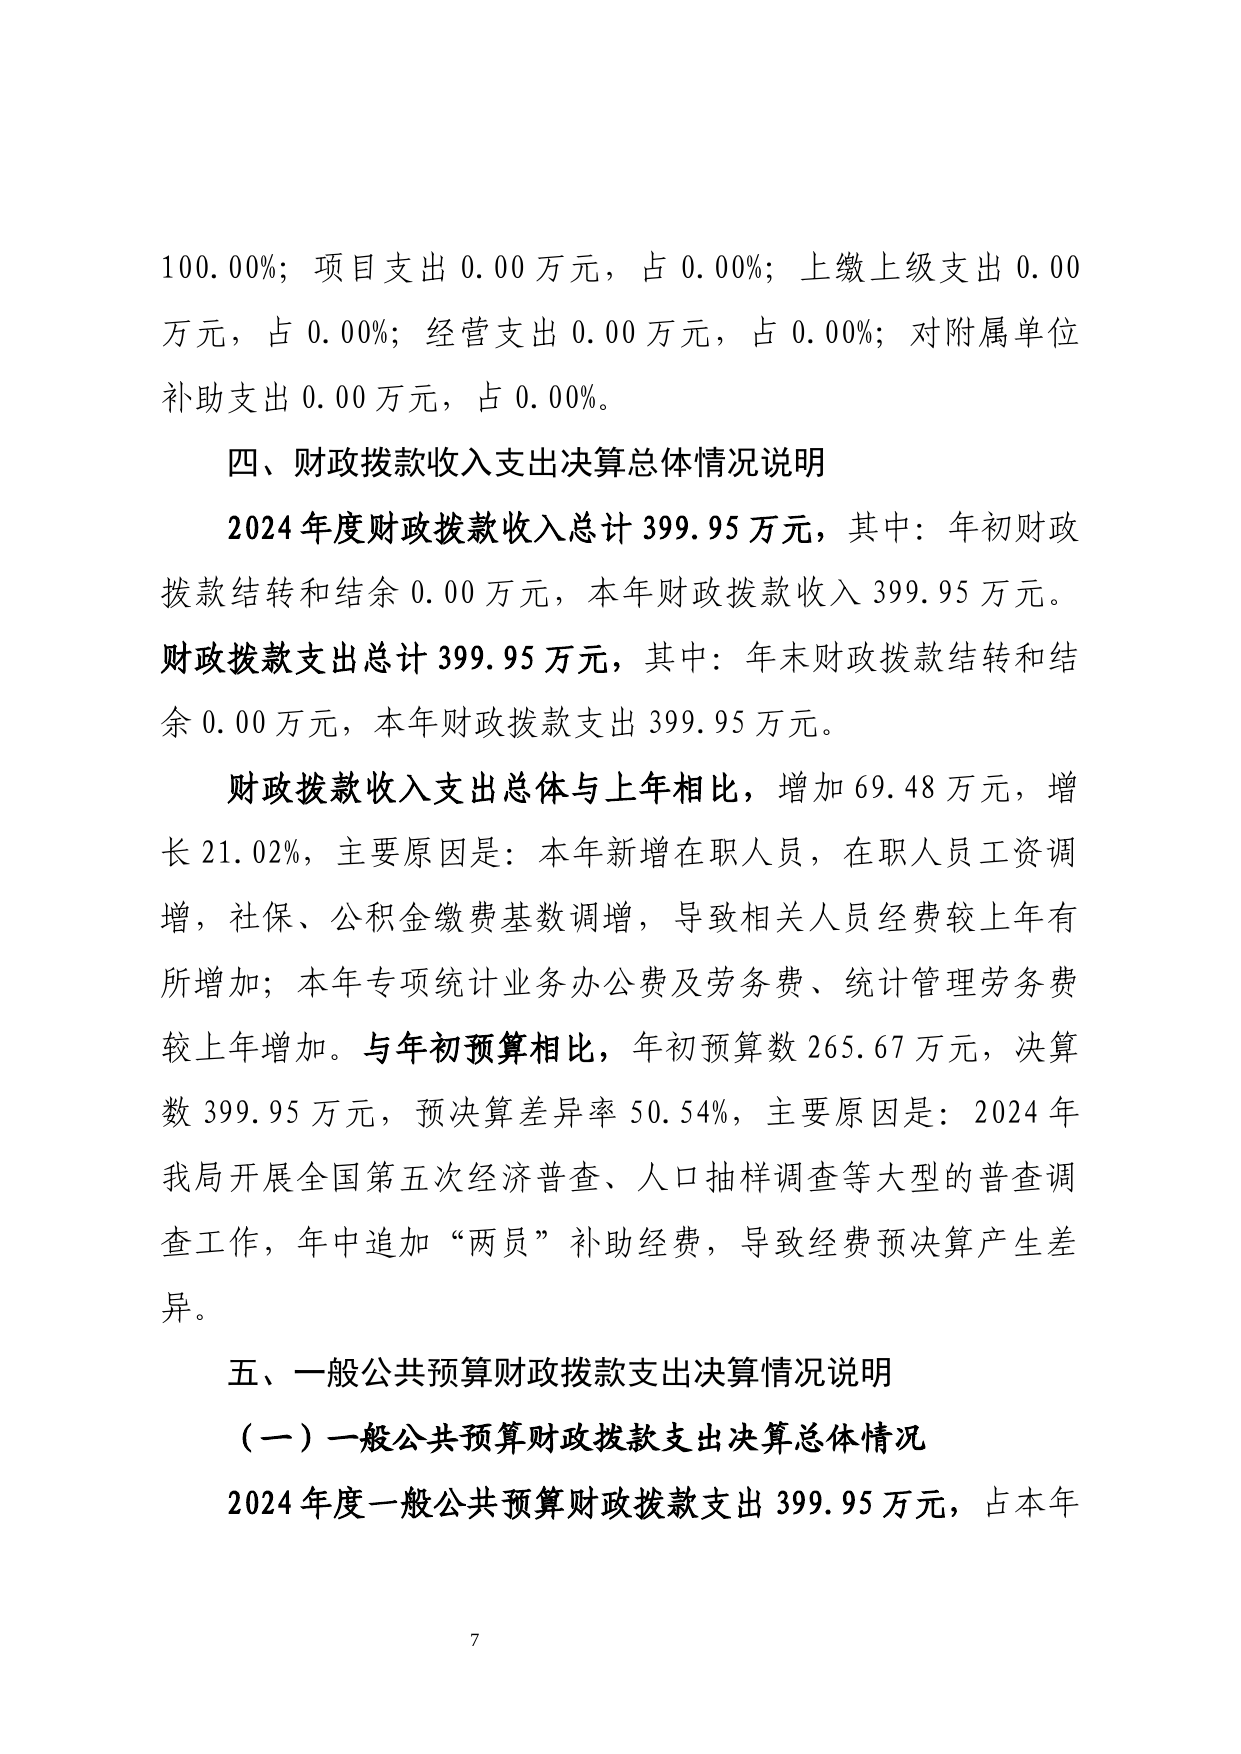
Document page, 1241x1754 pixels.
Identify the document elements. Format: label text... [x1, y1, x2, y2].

text 四、财政拨款收入支出决算总体情况说明 [159, 428, 1081, 493]
text 五、一般公共预算财政拨款支出决算情况说明 [159, 1338, 1081, 1403]
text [159, 1468, 1081, 1533]
text 财政拨款收入支出总体与上年相比，增加69.48万元，增长21.02%，主要原因是：本年新增在职人员，在职人员工资调增，社保、公积金缴费基数调增，导致相关人员经费较上年有所增加；本年专项统计业务办公费及劳务费、统计管理劳务费较上年增加。与年初预算相比，年初预算数265.67万元，决算数399.95万元，预决算差异率50.54%，主要原因是：2024年我局开展全国第五次经济普查、人口抽样调查等大型的普查调查工作，年中追加“两员”补助经费，导致经费预决算产生差异。 [159, 753, 1081, 1338]
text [159, 233, 1081, 428]
text 2024年度财政拨款收入总计399.95万元，其中：年初财政拨款结转和结余0.00万元，本年财政拨款收入399.95万元。财政拨款支出总计399.95万元，其中：年末财政拨款结转和结余0.00万元，本年财政拨款支出399.95万元。 [159, 493, 1081, 753]
text （一）一般公共预算财政拨款支出决算总体情况 [159, 1403, 1081, 1468]
